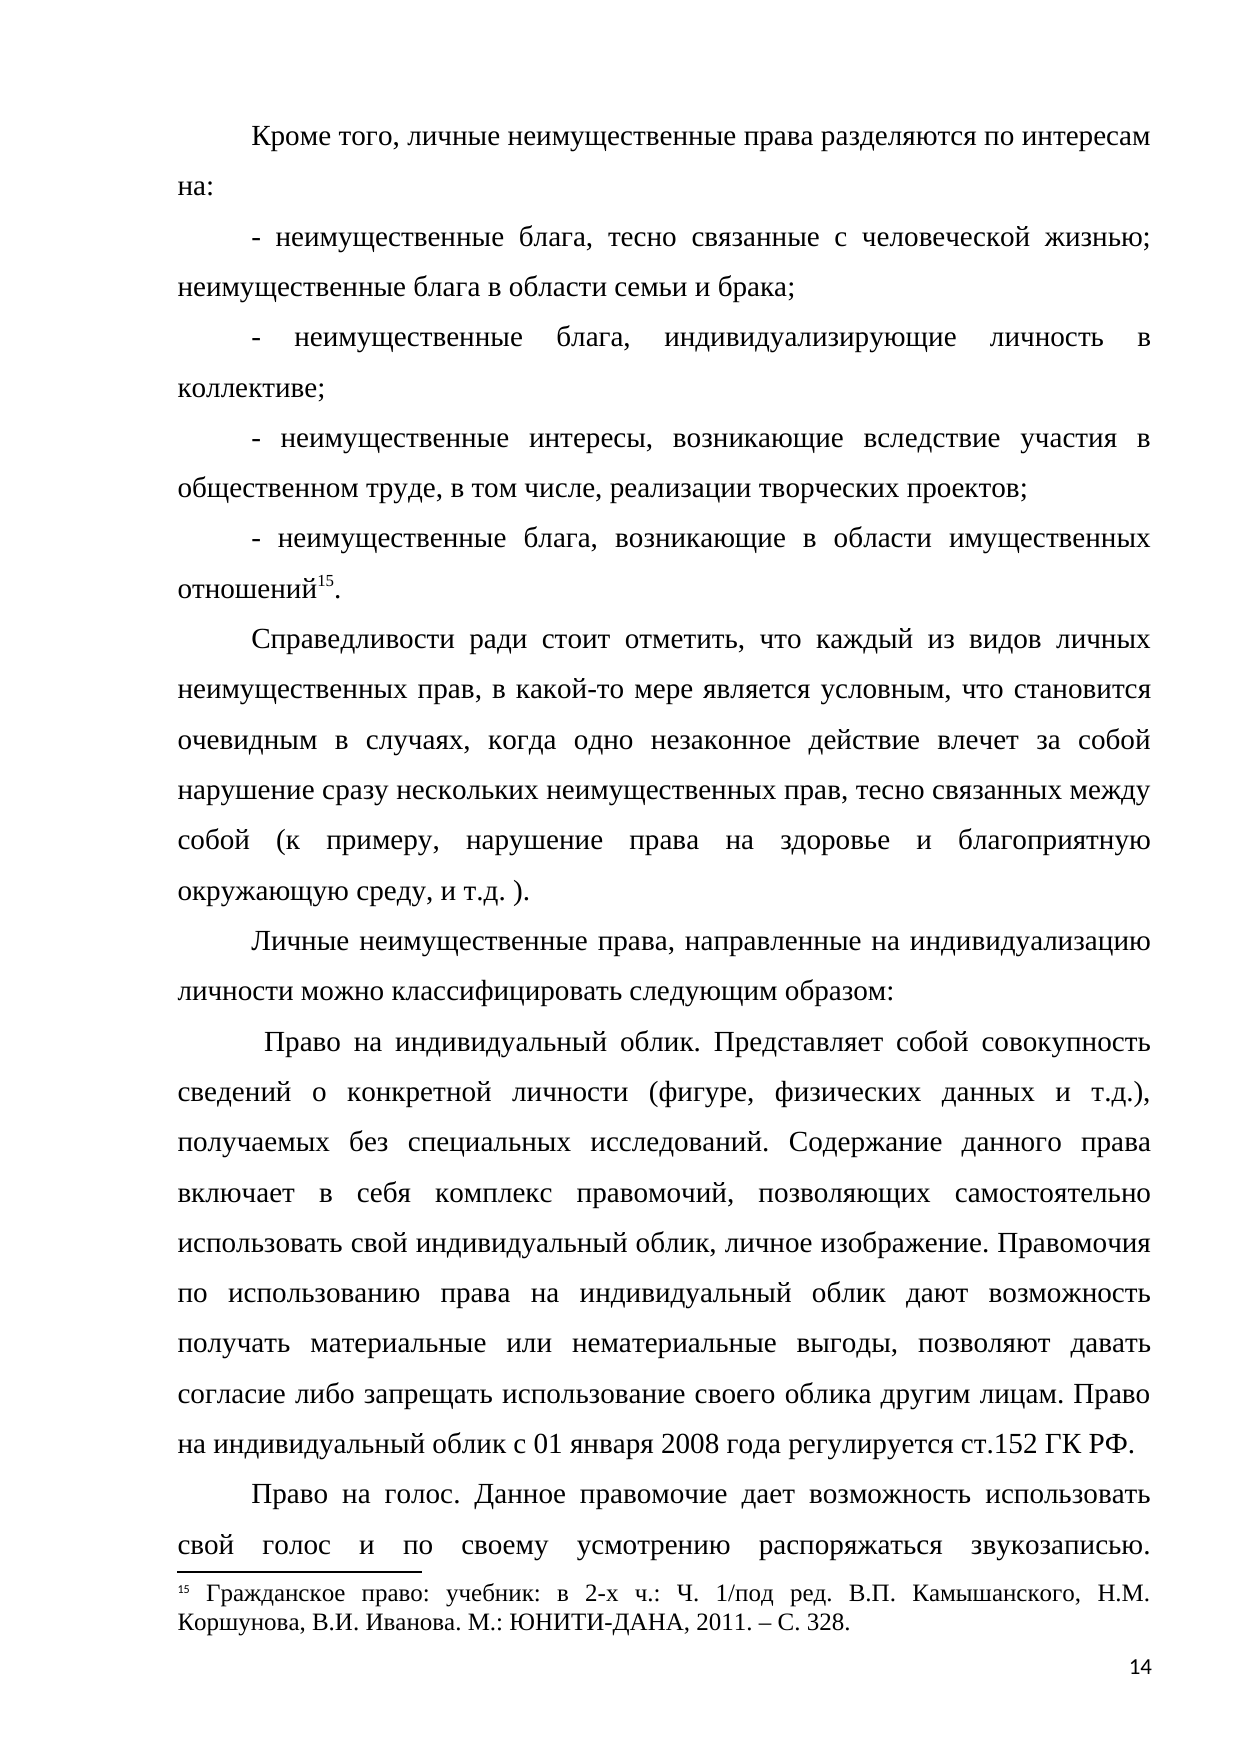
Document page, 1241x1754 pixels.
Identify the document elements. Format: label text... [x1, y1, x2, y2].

text Личные неимущественные права, направленные на индивидуализацию личности можно классифицировать следующим образом: [177, 923, 1152, 1007]
text Право на индивидуальный облик. Представляет собой совокупность сведений о конкретной личности (фигуре, физических данных и т.д.), получаемых без специальных исследований. Содержание данного права включает в себя комплекс правомочий, позволяющих самостоятельно использовать свой индивидуальный облик, личное изображение. Правомочия по использованию права на индивидуальный облик дают возможность получать материальные или нематериальные выгоды, позволяют давать согласие либо запрещать использование своего облика другим лицам. Право на индивидуальный облик с 01 января 2008 года регулируется ст.152 ГК РФ. [177, 1024, 1152, 1460]
text - неимущественные блага, индивидуализирующие личность в коллективе; [177, 319, 1152, 403]
text - неимущественные интересы, возникающие вследствие участия в общественном труде, в том числе, реализации творческих проектов; [177, 420, 1152, 504]
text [177, 1477, 1152, 1560]
text - неимущественные блага, возникающие в области имущественных отношений. [177, 521, 1152, 604]
text Справедливости ради стоит отметить, что каждый из видов личных неимущественных прав, в какой-то мере является условным, что становится очевидным в случаях, когда одно незаконное действие влечет за собой нарушение сразу нескольких неимущественных прав, тесно связанных между собой (к примеру, нарушение права на здоровье и благоприятную окружающую среду, и т.д. ). [177, 621, 1152, 906]
text Кроме того, личные неимущественные права разделяются по интересам на: [177, 118, 1152, 202]
text - неимущественные блага, тесно связанные с человеческой жизнью; неимущественные блага в области семьи и брака; [177, 219, 1152, 303]
